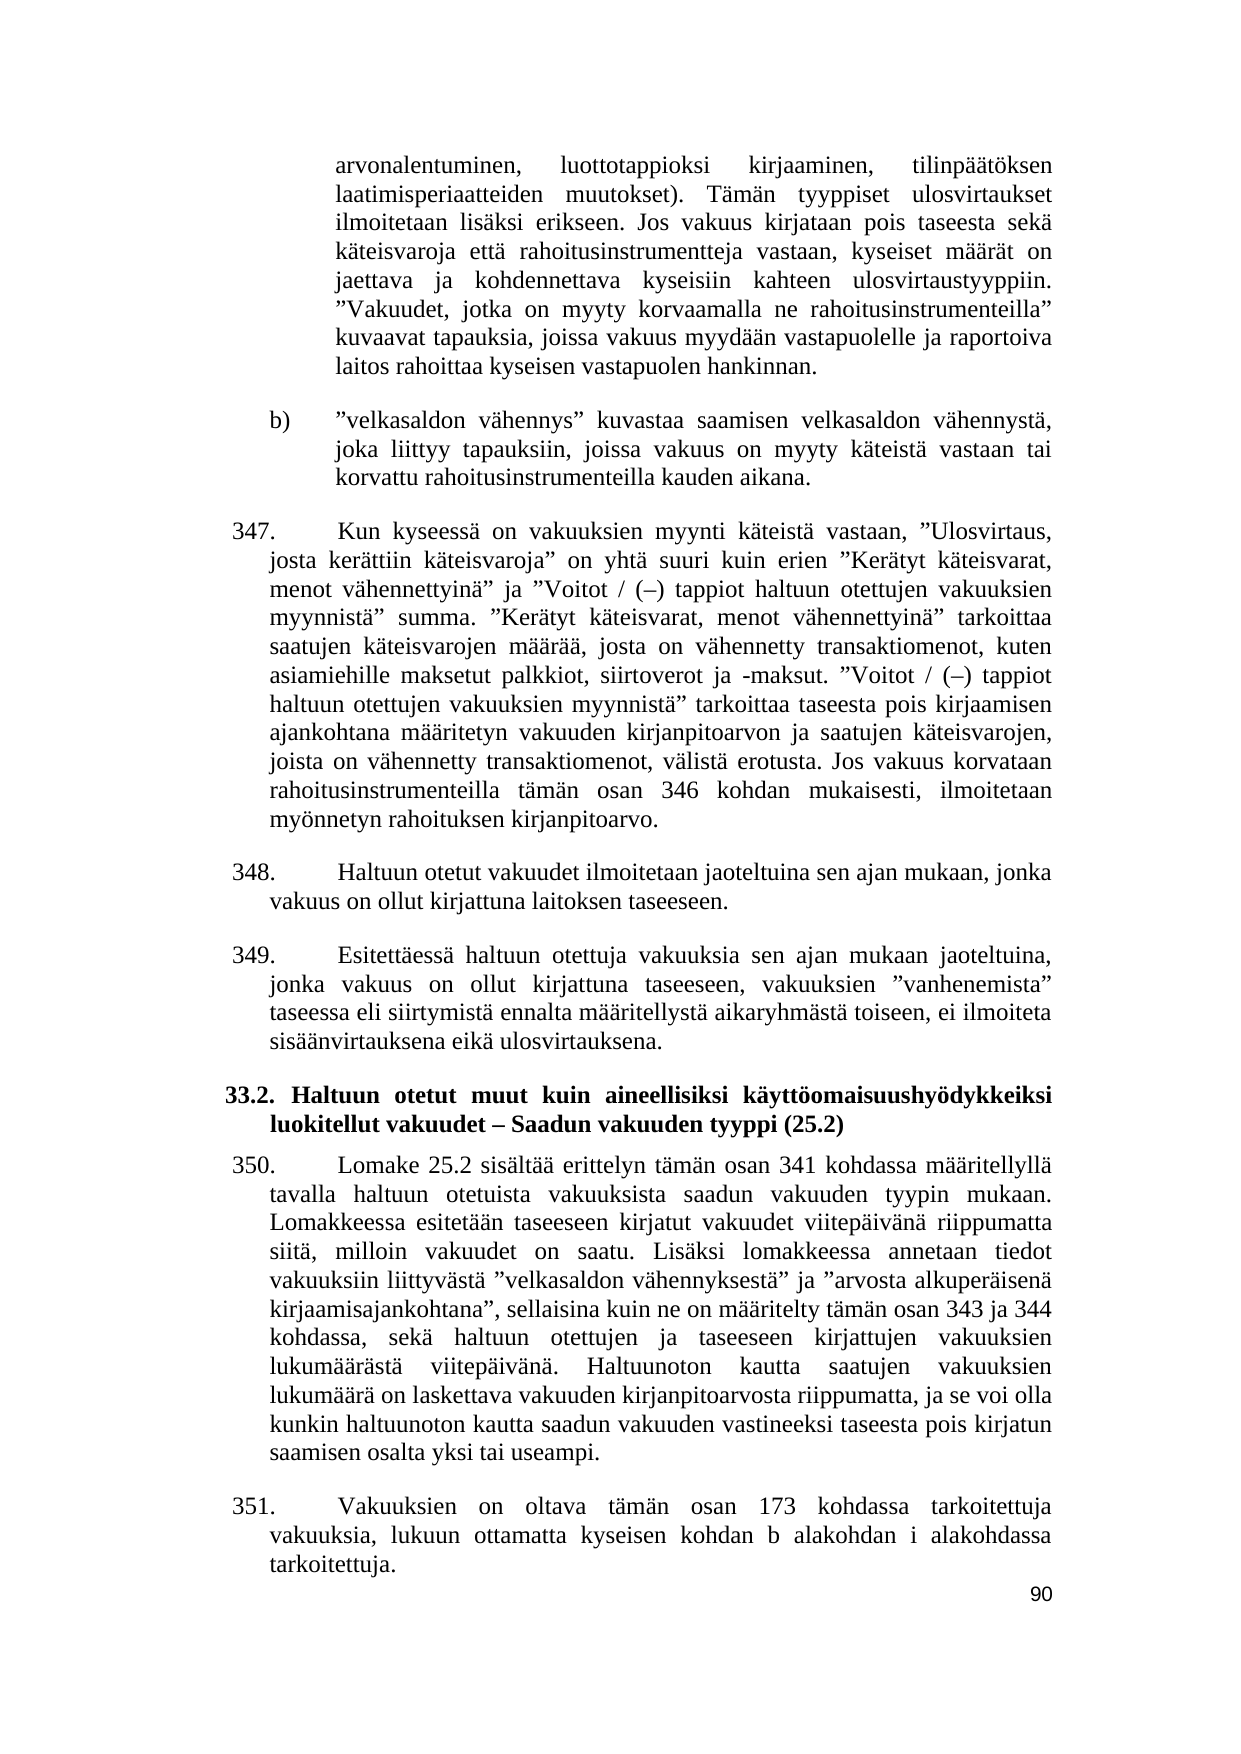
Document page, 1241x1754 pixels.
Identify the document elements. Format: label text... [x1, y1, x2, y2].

text Haltuun otetut vakuudet ilmoitetaan jaoteltuina sen ajan mukaan, jonka vakuus on ollut kirjattuna laitoksen taseeseen. [232, 857, 1053, 915]
text Lomake 25.2 sisältää erittelyn tämän osan 341 kohdassa määritellyllä tavalla haltuun otetuista vakuuksista saadun vakuuden tyypin mukaan. Lomakkeessa esitetään taseeseen kirjatut vakuudet viitepäivänä riippumatta siitä, milloin vakuudet on saatu. Lisäksi lomakkeessa annetaan tiedot vakuuksiin liittyvästä ”velkasaldon vähennyksestä” ja ”arvosta alkuperäisenä kirjaamisajankohtana”, sellaisina kuin ne on määritelty tämän osan 343 ja 344 kohdassa, sekä haltuun otettujen ja taseeseen kirjattujen vakuuksien lukumäärästä viitepäivänä. Haltuunoton kautta saatujen vakuuksien lukumäärä on laskettava vakuuden kirjanpitoarvosta riippumatta, ja se voi olla kunkin haltuunoton kautta saadun vakuuden vastineeksi taseesta pois kirjatun saamisen osalta yksi tai useampi. [232, 1150, 1053, 1466]
subtitle Haltuun otetut muut kuin aineellisiksi käyttöomaisuushyödykkeiksi luokitellut vakuudet – Saadun vakuuden tyyppi (25.2) [225, 1080, 1053, 1137]
text Vakuuksien on oltava tämän osan 173 kohdassa tarkoitettuja vakuuksia, lukuun ottamatta kyseisen kohdan b alakohdan i alakohdassa tarkoitettuja. [232, 1491, 1053, 1577]
text Kun kyseessä on vakuuksien myynti käteistä vastaan, ”Ulosvirtaus, josta kerättiin käteisvaroja” on yhtä suuri kuin erien ”Kerätyt käteisvarat, menot vähennettyinä” ja ”Voitot / (–) tappiot haltuun otettujen vakuuksien myynnistä” summa. ”Kerätyt käteisvarat, menot vähennettyinä” tarkoittaa saatujen käteisvarojen määrää, josta on vähennetty transaktiomenot, kuten asiamiehille maksetut palkkiot, siirtoverot ja -maksut. ”Voitot / (–) tappiot haltuun otettujen vakuuksien myynnistä” tarkoittaa taseesta pois kirjaamisen ajankohtana määritetyn vakuuden kirjanpitoarvon ja saatujen käteisvarojen, joista on vähennetty transaktiomenot, välistä erotusta. Jos vakuus korvataan rahoitusinstrumenteilla tämän osan 346 kohdan mukaisesti, ilmoitetaan myönnetyn rahoituksen kirjanpitoarvo. [232, 516, 1053, 832]
text Esitettäessä haltuun otettuja vakuuksia sen ajan mukaan jaoteltuina, jonka vakuus on ollut kirjattuna taseeseen, vakuuksien ”vanhenemista” taseessa eli siirtymistä ennalta määritellystä aikaryhmästä toiseen, ei ilmoiteta sisäänvirtauksena eikä ulosvirtauksena. [232, 940, 1053, 1055]
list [269, 150, 1053, 380]
list b) ”velkasaldon vähennys” kuvastaa saamisen velkasaldon vähennystä, joka liittyy tapauksiin, joissa vakuus on myyty käteistä vastaan tai korvattu rahoitusinstrumenteilla kauden aikana. [269, 405, 1053, 491]
